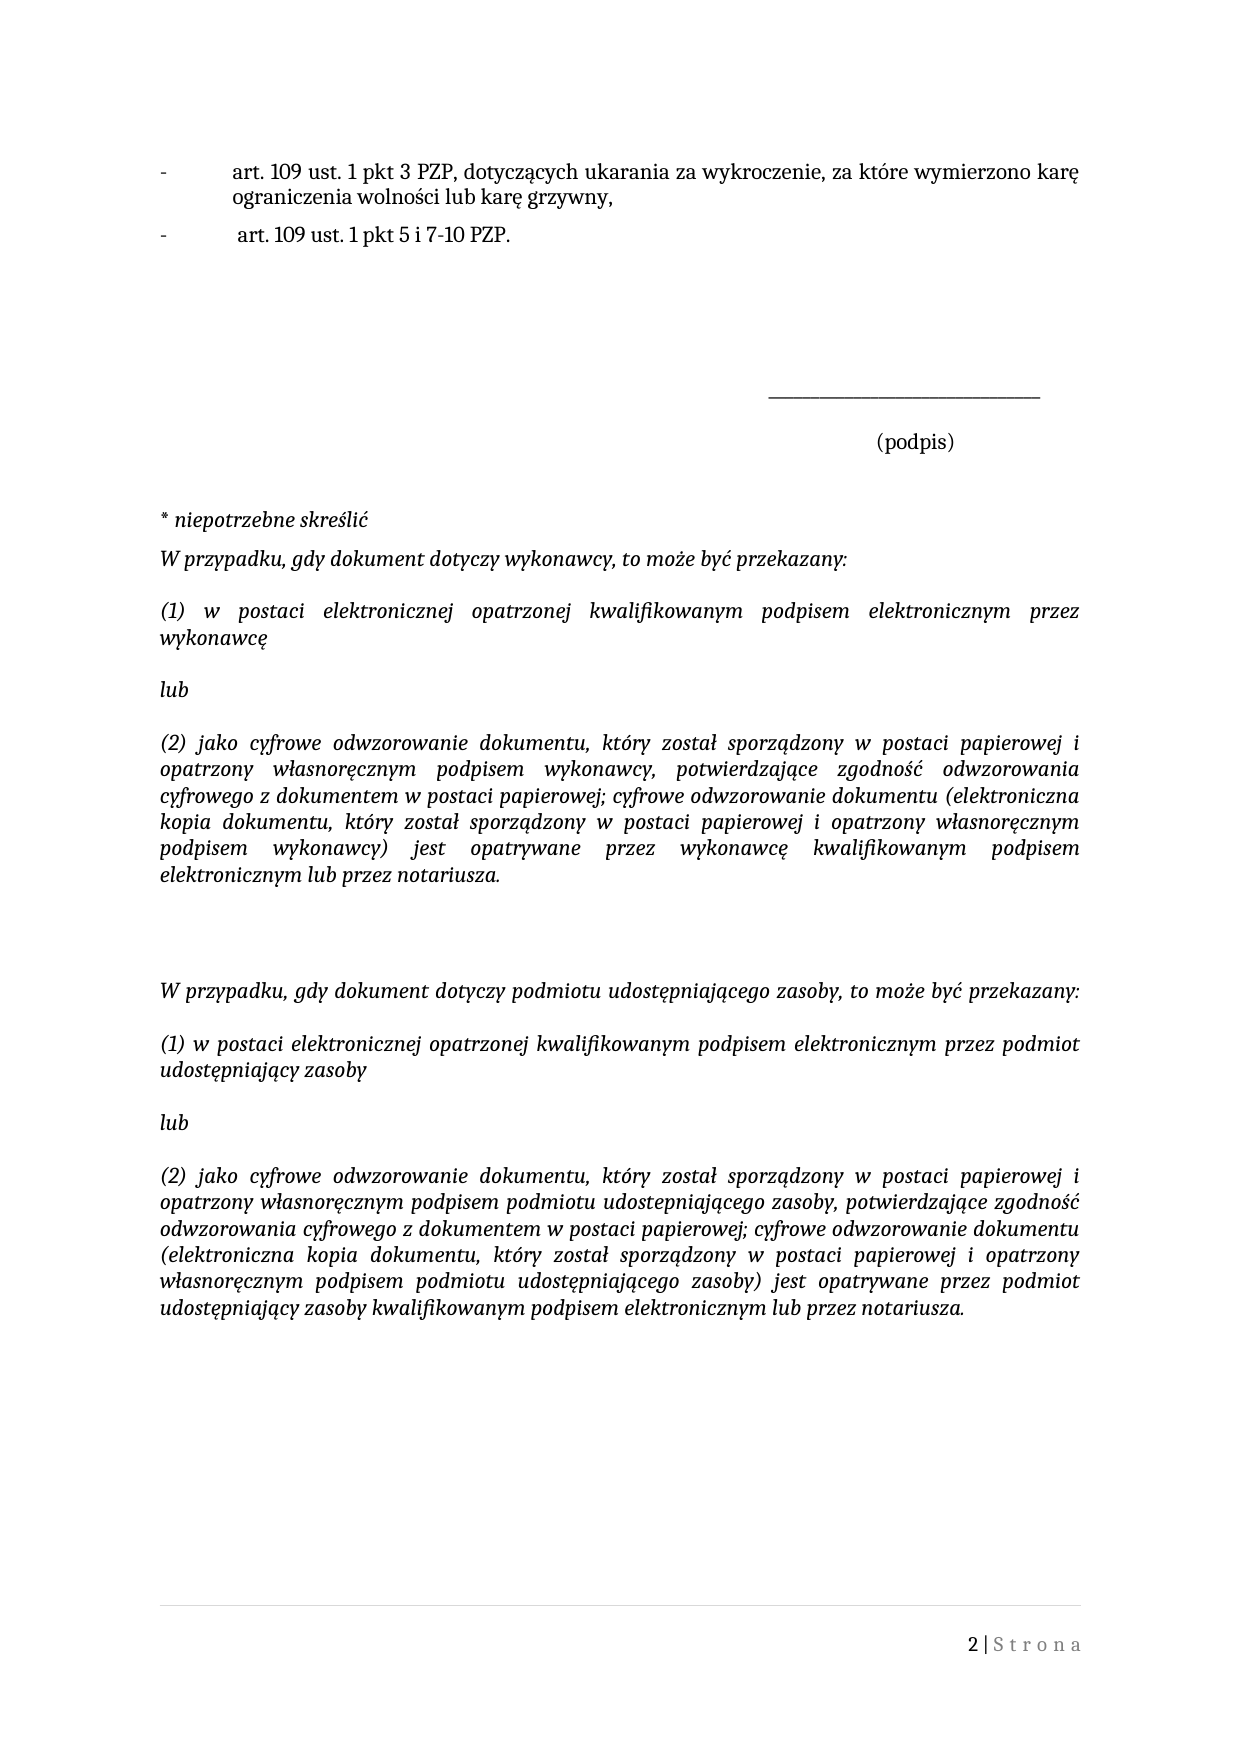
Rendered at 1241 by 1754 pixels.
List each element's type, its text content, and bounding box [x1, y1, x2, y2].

text W przypadku, gdy dokument dotyczy podmiotu udostępniającego zasoby, to może być przekazany: (1) w postaci elektronicznej opatrzonej kwalifikowanym podpisem elektronicznym przez podmiot udostępniający zasoby lub (2) jako cyfrowe odwzorowanie dokumentu, który został sporządzony w postaci papierowej i opatrzony własnoręcznym podpisem podmiotu udostepniającego zasoby, potwierdzające zgodność odwzorowania cyfrowego z dokumentem w postaci papierowej; cyfrowe odwzorowanie dokumentu (elektroniczna kopia dokumentu, który został sporządzony w postaci papierowej i opatrzony własnoręcznym podpisem podmiotu udostępniającego zasoby) jest opatrywane przez podmiot udostępniający zasoby kwalifikowanym podpisem elektronicznym lub przez notariusza. [159, 978, 1081, 1321]
text - art. 109 ust. 1 pkt 5 i 7-10 PZP. [159, 222, 1081, 247]
text * niepotrzebne skreślić [159, 506, 1081, 533]
text W przypadku, gdy dokument dotyczy wykonawcy, to może być przekazany: (1) w postaci elektronicznej opatrzonej kwalifikowanym podpisem elektronicznym przez wykonawcę lub (2) jako cyfrowe odwzorowanie dokumentu, który został sporządzony w postaci papierowej i opatrzony własnoręcznym podpisem wykonawcy, potwierdzające zgodność odwzorowania cyfrowego z dokumentem w postaci papierowej; cyfrowe odwzorowanie dokumentu (elektroniczna kopia dokumentu, który został sporządzony w postaci papierowej i opatrzony własnoręcznym podpisem wykonawcy) jest opatrywane przez wykonawcę kwalifikowanym podpisem elektronicznym lub przez notariusza. [159, 545, 1081, 888]
text ________________________________ (podpis) [750, 376, 1081, 455]
text - art. 109 ust. 1 pkt 3 PZP, dotyczących ukarania za wykroczenie, za które wymierzono karę ograniczenia wolności lub karę grzywny, [159, 159, 1081, 209]
